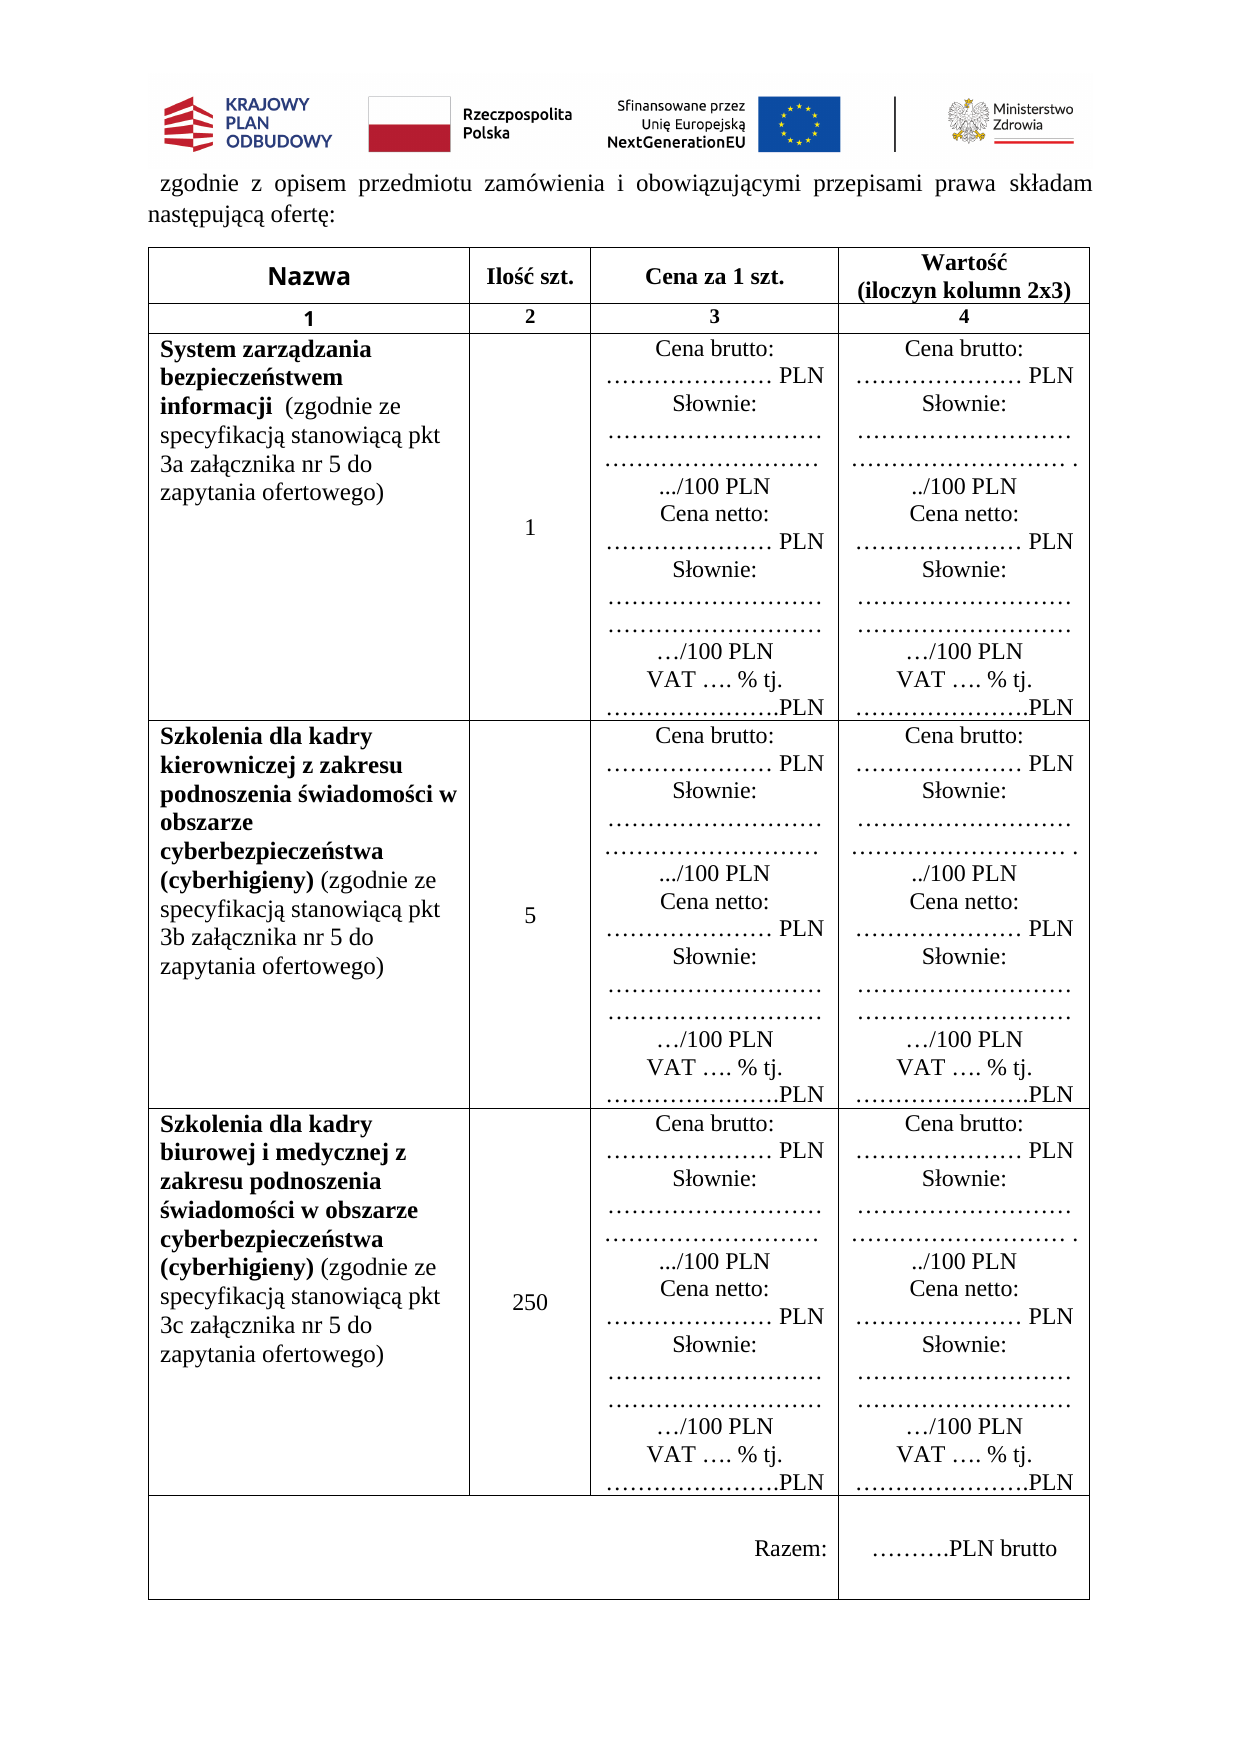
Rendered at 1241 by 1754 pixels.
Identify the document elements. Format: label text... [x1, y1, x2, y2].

table_cell 2 [470, 304, 590, 333]
table_cell Cena brutto: ………………… PLN Słownie: ……………………………………………… .../100 PLN Cena netto: ………………… PLN Słownie: ……………………………………………… …/100 PLN VAT …. % tj. ………………….PLN [591, 334, 838, 720]
table_cell 5 [470, 721, 590, 1108]
table_cell Cena brutto: ………………… PLN Słownie: ……………………………………………… .../100 PLN Cena netto: ………………… PLN Słownie: ……………………………………………… …/100 PLN VAT …. % tj. ………………….PLN [591, 1109, 838, 1495]
table_cell ……….PLN brutto [839, 1496, 1089, 1598]
table_cell 4 [839, 304, 1089, 333]
table_cell 250 [470, 1109, 590, 1495]
picture [147, 73, 1093, 169]
table_cell 1 [470, 334, 590, 720]
table_cell 1 [149, 304, 469, 333]
table_cell Razem: [149, 1496, 838, 1598]
text zgodnie z opisem przedmiotu zamówienia i obowiązującymi przepisami prawa składam następującą ofertę: [148, 169, 1093, 228]
table_cell Szkolenia dla kadry kierowniczej z zakresu podnoszenia świadomości w obszarze cyberbezpieczeństwa (cyberhigieny) (zgodnie ze specyfikacją stanowiącą pkt 3b załącznika nr 5 do zapytania ofertowego) [149, 721, 469, 1108]
table_cell Cena brutto: ………………… PLN Słownie: ……………………………………………… .../100 PLN Cena netto: ………………… PLN Słownie: ……………………………………………… …/100 PLN VAT …. % tj. ………………….PLN [839, 721, 1089, 1108]
table_header Cena za 1 szt. [591, 248, 838, 303]
table_cell Cena brutto: ………………… PLN Słownie: ……………………………………………… .../100 PLN Cena netto: ………………… PLN Słownie: ……………………………………………… …/100 PLN VAT …. % tj. ………………….PLN [839, 334, 1089, 720]
table_cell Cena brutto: ………………… PLN Słownie: ……………………………………………… .../100 PLN Cena netto: ………………… PLN Słownie: ……………………………………………… …/100 PLN VAT …. % tj. ………………….PLN [839, 1109, 1089, 1495]
table_header Wartość (iloczyn kolumn 2x3) [839, 248, 1089, 303]
table_header Nazwa [149, 248, 469, 303]
table_header Ilość szt. [470, 248, 590, 303]
table_cell System zarządzania bezpieczeństwem informacji (zgodnie ze specyfikacją stanowiącą pkt 3a załącznika nr 5 do zapytania ofertowego) [149, 334, 469, 720]
table_cell 3 [591, 304, 838, 333]
table_cell Cena brutto: ………………… PLN Słownie: ……………………………………………… .../100 PLN Cena netto: ………………… PLN Słownie: ……………………………………………… …/100 PLN VAT …. % tj. ………………….PLN [591, 721, 838, 1108]
table_cell Szkolenia dla kadry biurowej i medycznej z zakresu podnoszenia świadomości w obszarze cyberbezpieczeństwa (cyberhigieny) (zgodnie ze specyfikacją stanowiącą pkt 3c załącznika nr 5 do zapytania ofertowego) [149, 1109, 469, 1495]
